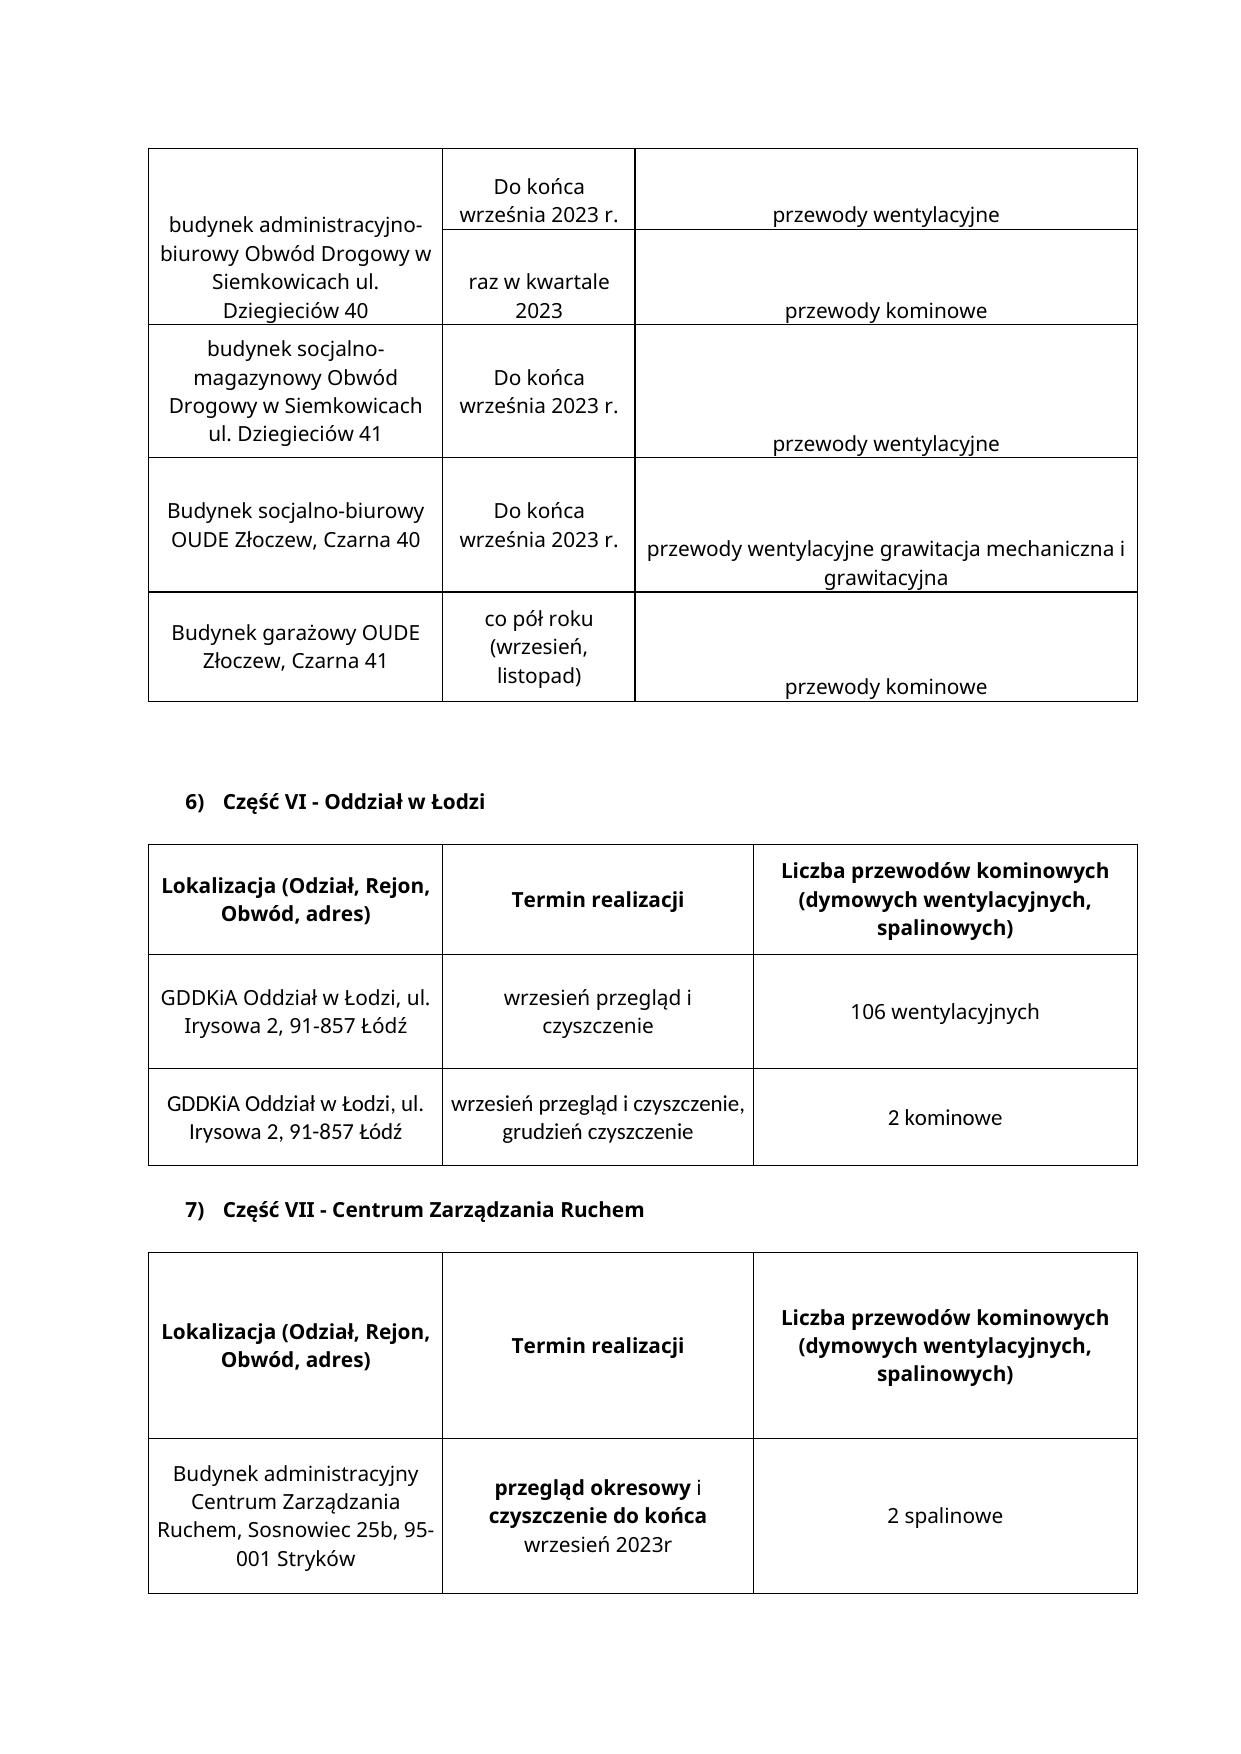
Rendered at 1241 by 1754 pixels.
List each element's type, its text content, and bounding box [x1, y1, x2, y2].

list Część VII - Centrum Zarządzania Ruchem [185, 1195, 1092, 1223]
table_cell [443, 149, 634, 229]
table_cell przewody wentylacyjne grawitacja mechaniczna i grawitacyjna [636, 458, 1137, 591]
table_header Lokalizacja (Odział, Rejon, Obwód, adres) [149, 845, 442, 954]
table_cell przewody kominowe [636, 230, 1137, 324]
table_cell GDDKiA Oddział w Łodzi, ul. Irysowa 2, 91-857 Łódź [149, 1069, 442, 1165]
table_header Termin realizacji [443, 1253, 753, 1438]
table_cell 2 kominowe [754, 1069, 1137, 1165]
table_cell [149, 1439, 442, 1593]
table_cell GDDKiA Oddział w Łodzi, ul. Irysowa 2, 91-857 Łódź [149, 955, 442, 1068]
table_header Liczba przewodów kominowych (dymowych wentylacyjnych, spalinowych) [754, 845, 1137, 954]
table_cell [636, 149, 1137, 229]
table_cell przegląd okresowy i czyszczenie do końca wrzesień 2023r [443, 1439, 753, 1593]
table_cell Budynek socjalno-biurowy OUDE Złoczew, Czarna 40 [149, 458, 442, 591]
table_cell przewody wentylacyjne [636, 325, 1137, 457]
table_cell Budynek garażowy OUDE Złoczew, Czarna 41 [149, 593, 442, 701]
list Część VI - Oddział w Łodzi [185, 787, 1092, 816]
table_cell przewody kominowe [636, 593, 1137, 701]
table_cell wrzesień przegląd i czyszczenie [443, 955, 753, 1068]
table_header Liczba przewodów kominowych (dymowych wentylacyjnych, spalinowych) [754, 1253, 1137, 1438]
table_header Termin realizacji [443, 845, 753, 954]
table_cell wrzesień przegląd i czyszczenie, grudzień czyszczenie [443, 1069, 753, 1165]
table_cell Do końca września 2023 r. [443, 325, 634, 457]
table_cell Do końca września 2023 r. [443, 458, 634, 591]
table_cell budynek administracyjno-biurowy Obwód Drogowy w Siemkowicach ul. Dziegieciów 40 [149, 149, 442, 324]
table_cell 106 wentylacyjnych [754, 955, 1137, 1068]
table_cell 2 spalinowe [754, 1439, 1137, 1593]
table_cell raz w kwartale 2023 [443, 230, 634, 324]
table_header Lokalizacja (Odział, Rejon, Obwód, adres) [149, 1253, 442, 1438]
table_cell co pół roku (wrzesień, listopad) [443, 593, 634, 701]
table_cell budynek socjalno-magazynowy Obwód Drogowy w Siemkowicach ul. Dziegieciów 41 [149, 325, 442, 457]
